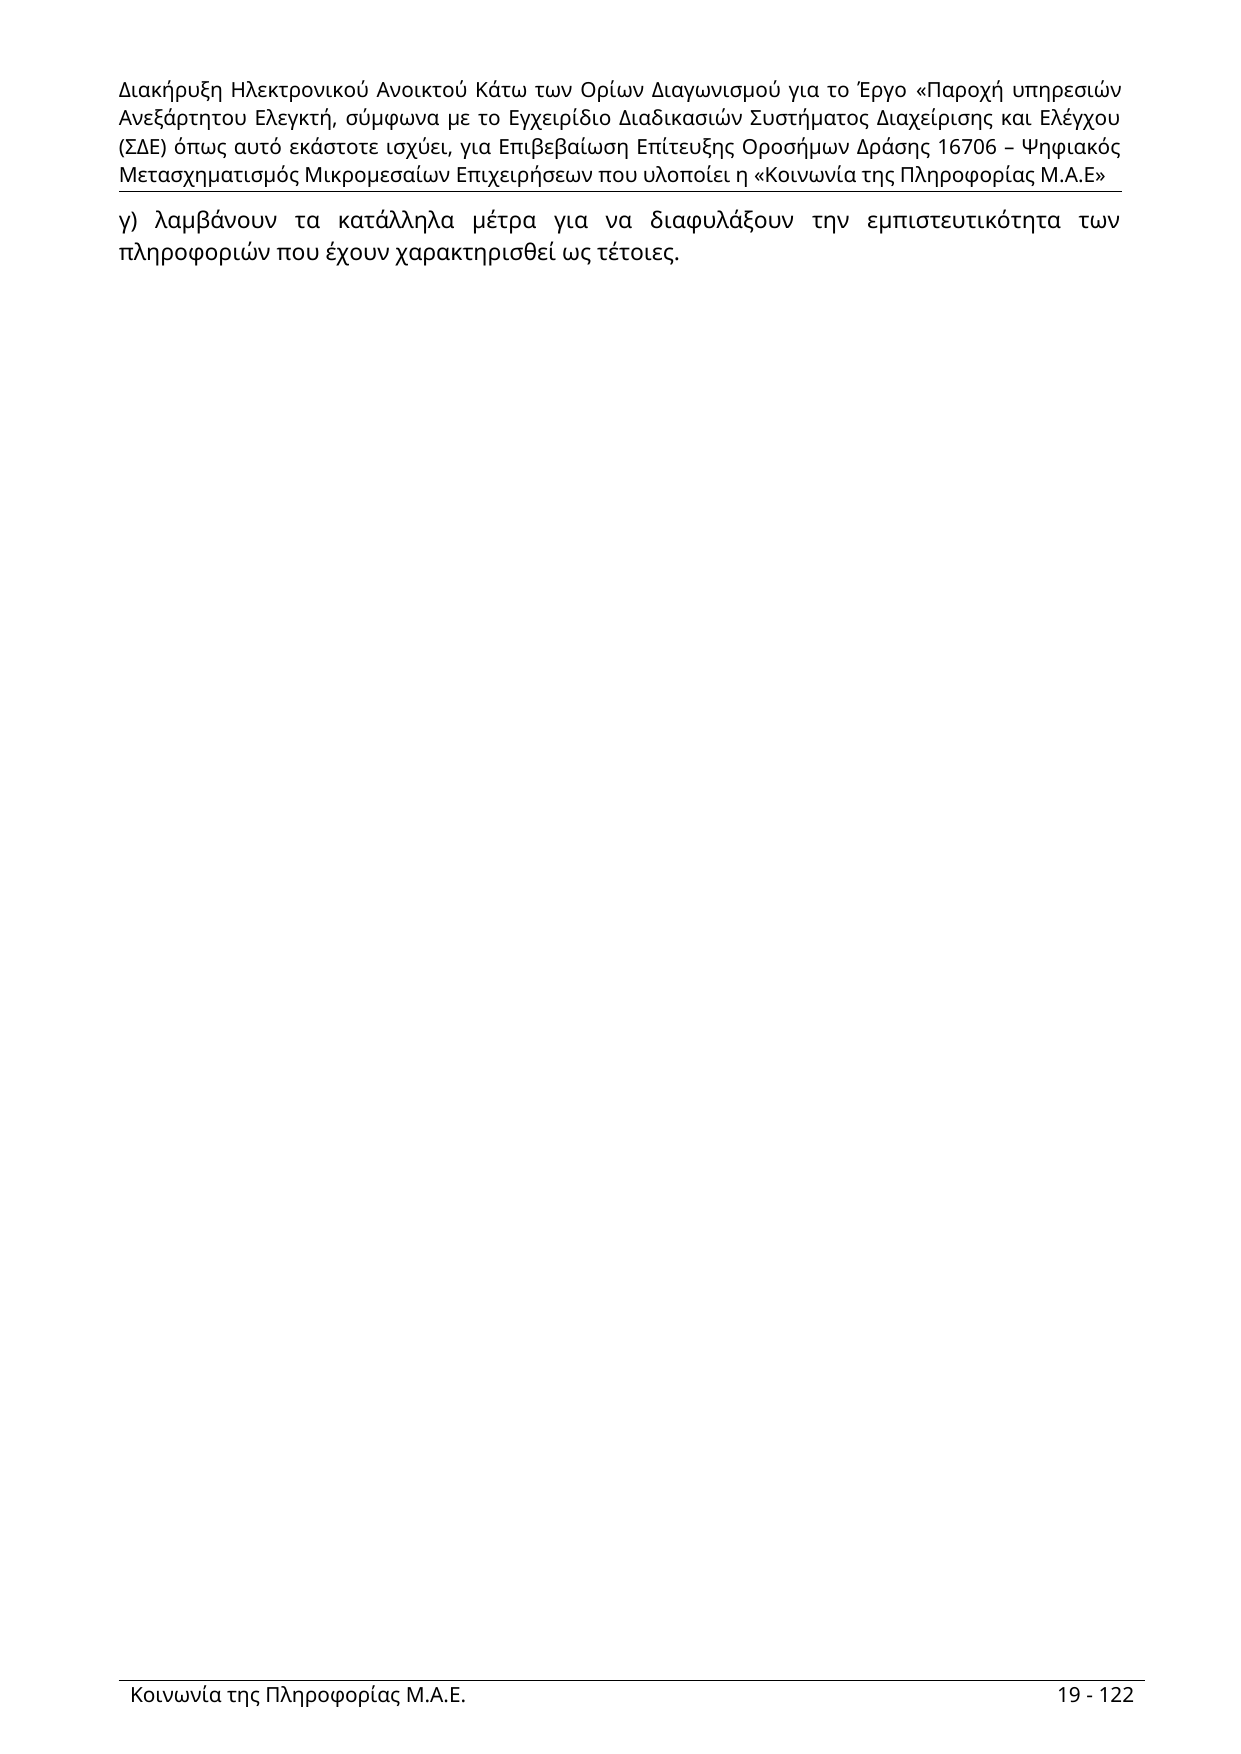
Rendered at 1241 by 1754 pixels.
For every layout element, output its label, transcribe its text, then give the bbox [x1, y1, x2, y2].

text γ) λαμβάνουν τα κατάλληλα μέτρα για να διαφυλάξουν την εμπιστευτικότητα των πληροφοριών που έχουν χαρακτηρισθεί ως τέτοιες. [118, 204, 1122, 267]
